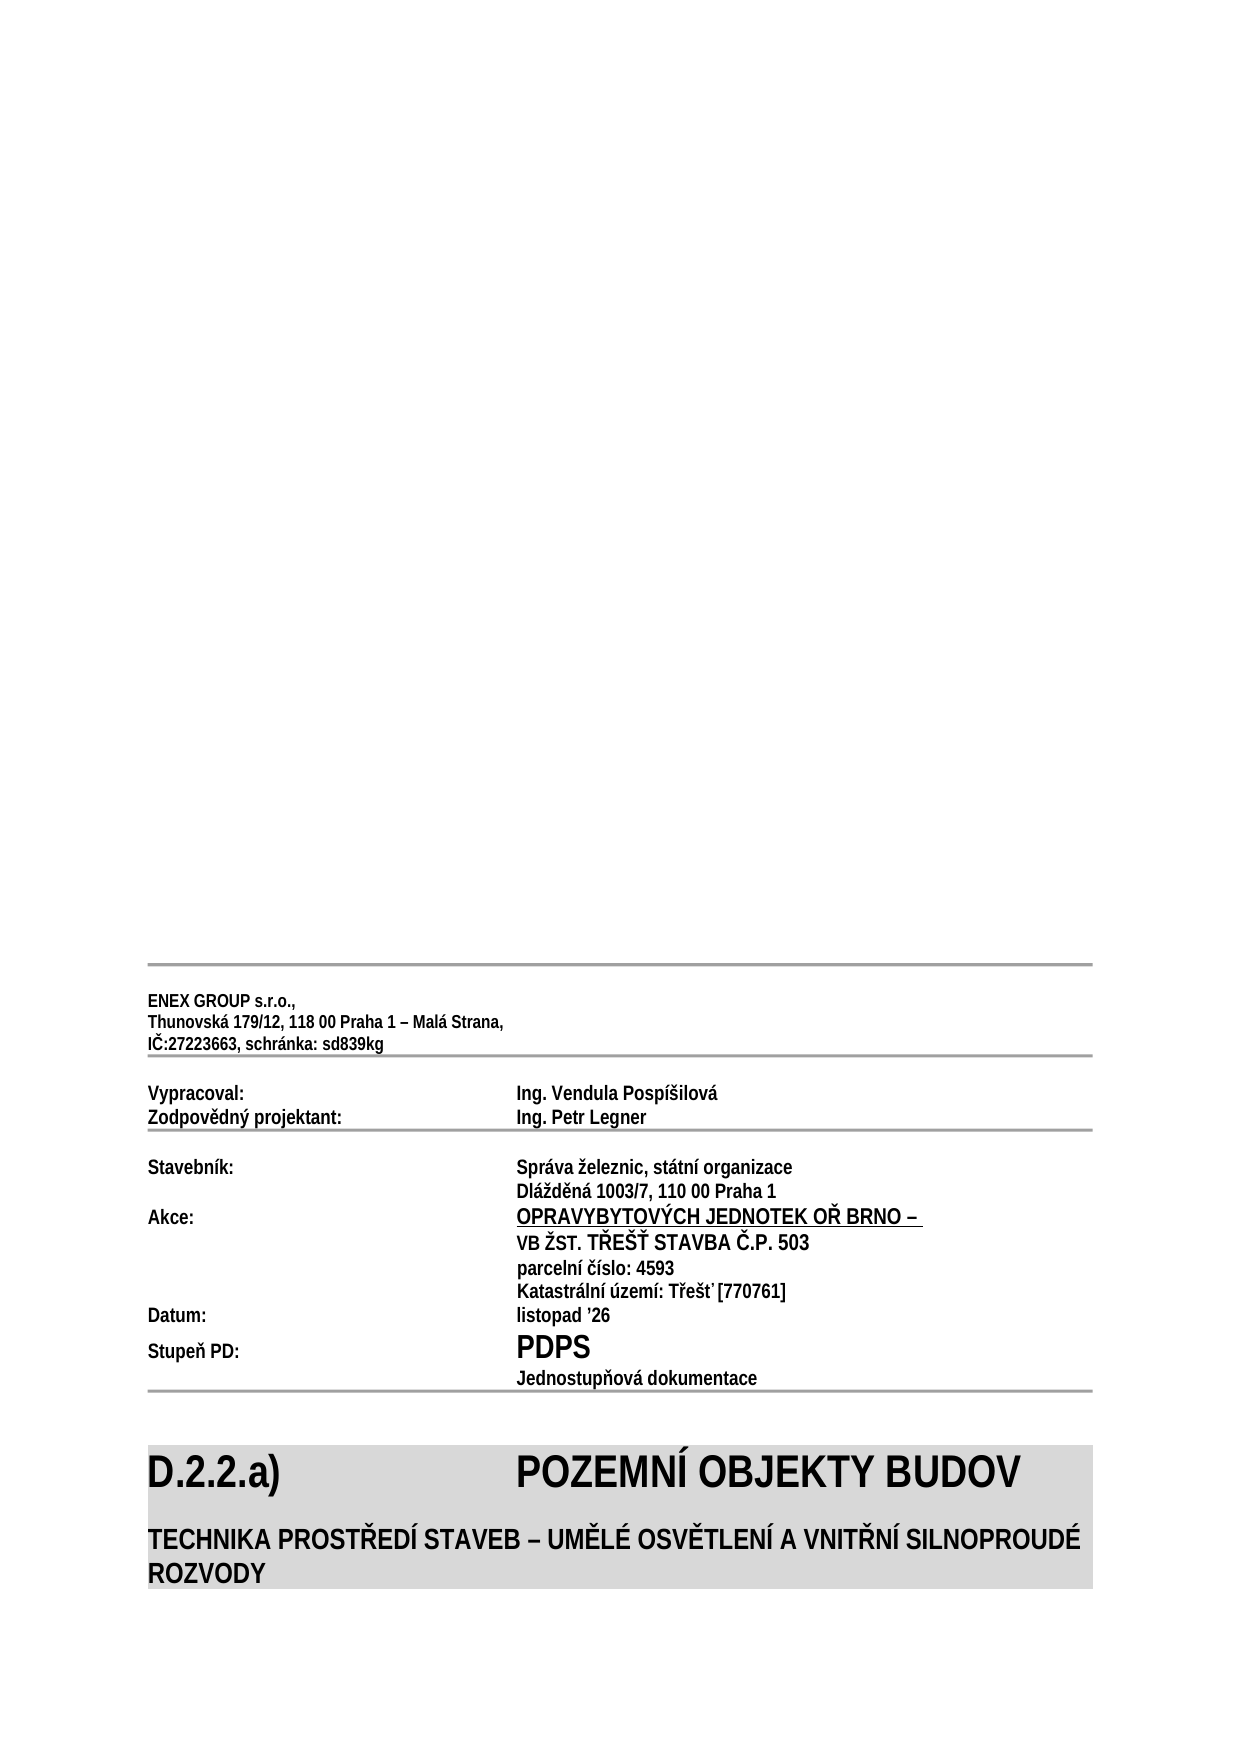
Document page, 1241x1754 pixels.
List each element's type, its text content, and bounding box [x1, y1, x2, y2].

text VB ŽST. TŘEŠŤ STAVBA Č.P. 503 [148, 1229, 1093, 1256]
text Akce: OPRAVYBYTOVÝCH JEDNOTEK OŘ BRNO – [148, 1203, 1093, 1229]
text Katastrální území: Třešť [770761] [516, 1279, 1093, 1303]
title TECHNIKA PROSTŘEDÍ STAVEB – UMĚLÉ OSVĚTLENÍ A VNITŘNÍ SILNOPROUDÉ ROZVODY [148, 1522, 1093, 1589]
text Jednostupňová dokumentace [148, 1366, 1093, 1389]
text IČ:27223663, schránka: sd839kg [148, 1033, 1093, 1054]
text Vypracoval: Ing. Vendula Pospíšilová [148, 1081, 1093, 1104]
text Stupeň PD: PDPS [148, 1327, 1093, 1366]
text Dlážděná 1003/7, 110 00 Praha 1 [148, 1179, 1093, 1203]
text Thunovská 179/12, 118 00 Praha 1 – Malá Strana, [148, 1011, 1093, 1033]
text ENEX GROUP s.r.o., [148, 989, 1093, 1011]
text Stavebník: Správa železnic, státní organizace [148, 1155, 1093, 1179]
title D.2.2.a) POZEMNÍ OBJEKTY BUDOV [148, 1445, 1093, 1497]
text Datum: leden ’21 [148, 1303, 1093, 1327]
text Zodpovědný projektant: Ing. Petr Legner [148, 1104, 1093, 1128]
text parcelní číslo: 4593 [516, 1256, 1093, 1279]
